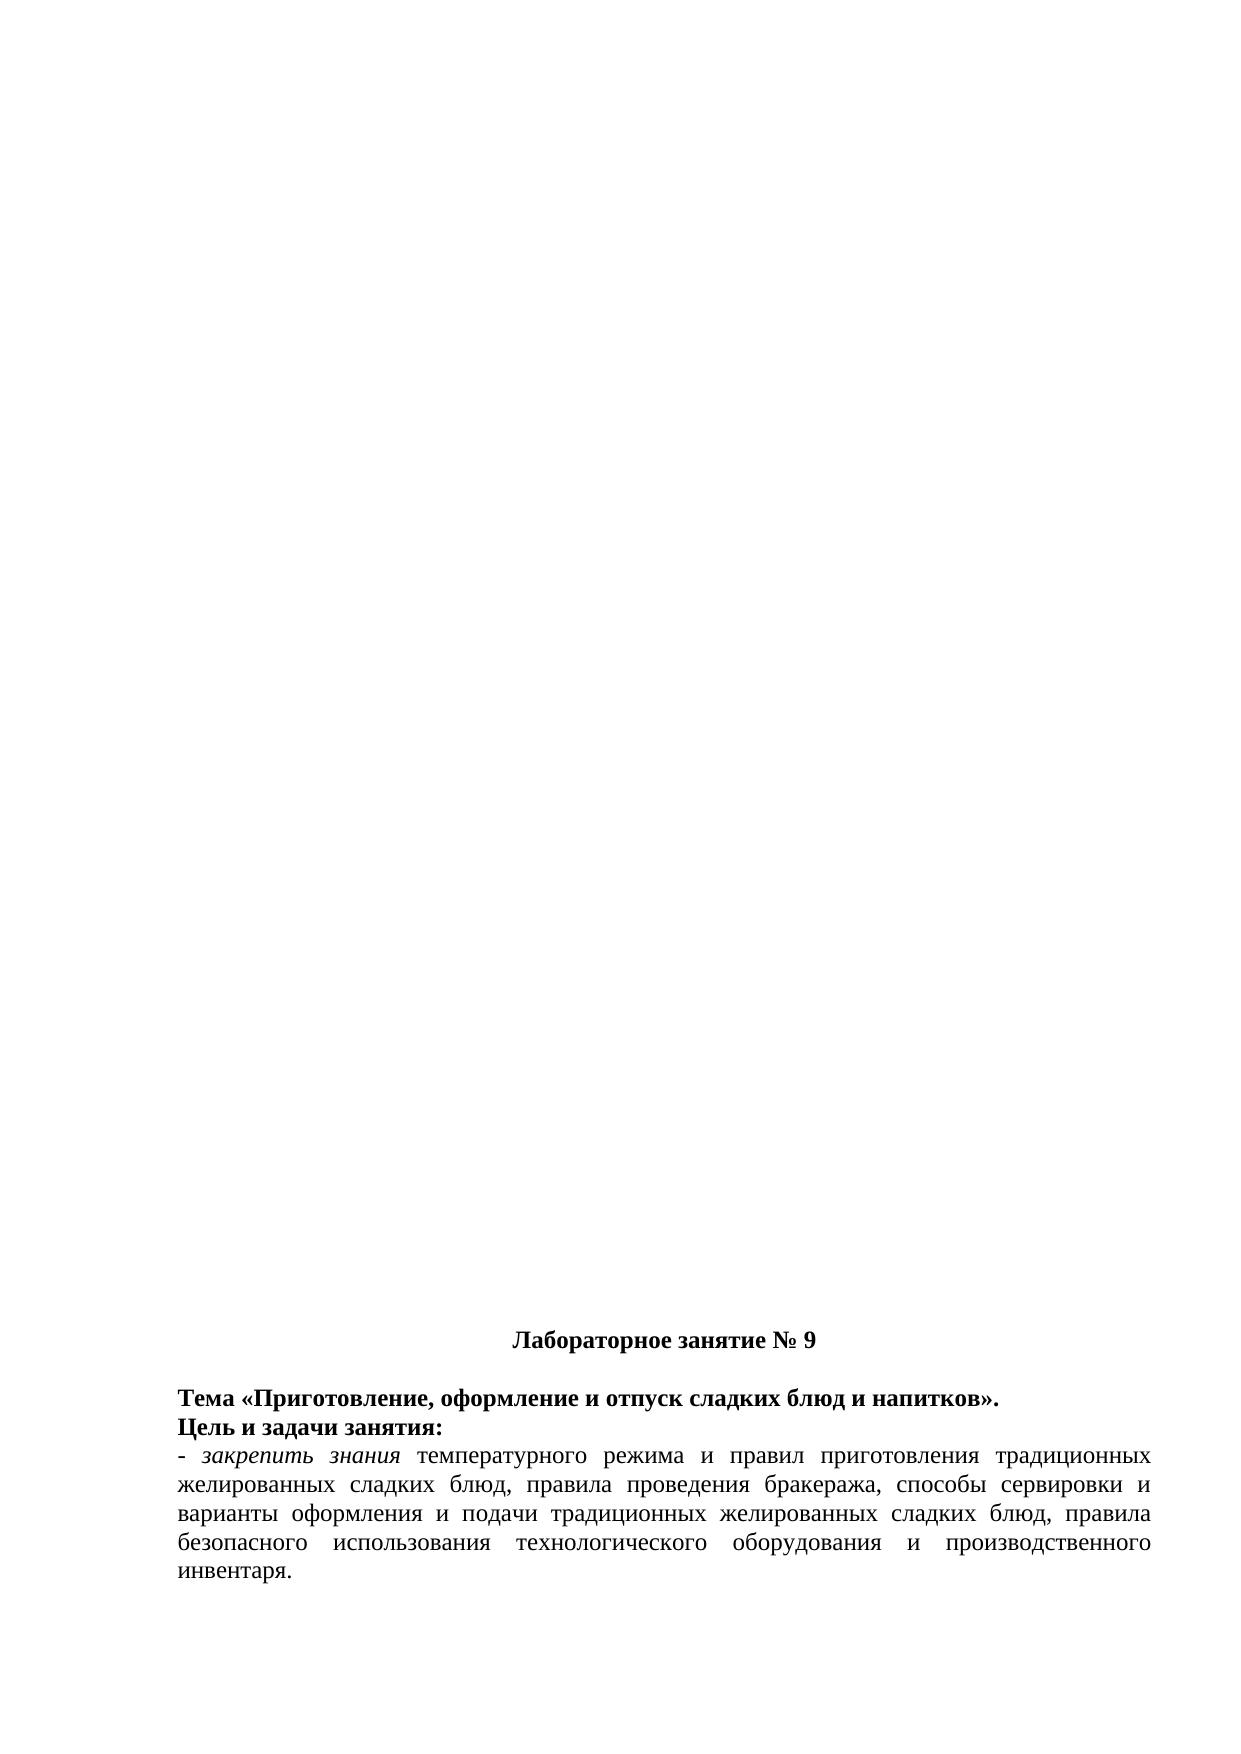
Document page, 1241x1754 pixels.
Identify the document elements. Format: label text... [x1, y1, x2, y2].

text Лабораторное занятие № 9 [177, 1326, 1152, 1354]
text Тема «Приготовление, оформление и отпуск сладких блюд и напитков». [177, 1383, 1152, 1412]
text - закрепить знания температурного режима и правил приготовления традиционных желированных сладких блюд, правила проведения бракеража, способы сервировки и варианты оформления и подачи традиционных желированных сладких блюд, правила безопасного использования технологического оборудования и производственного инвентаря. [177, 1441, 1152, 1584]
text Цель и задачи занятия: [177, 1412, 1152, 1441]
